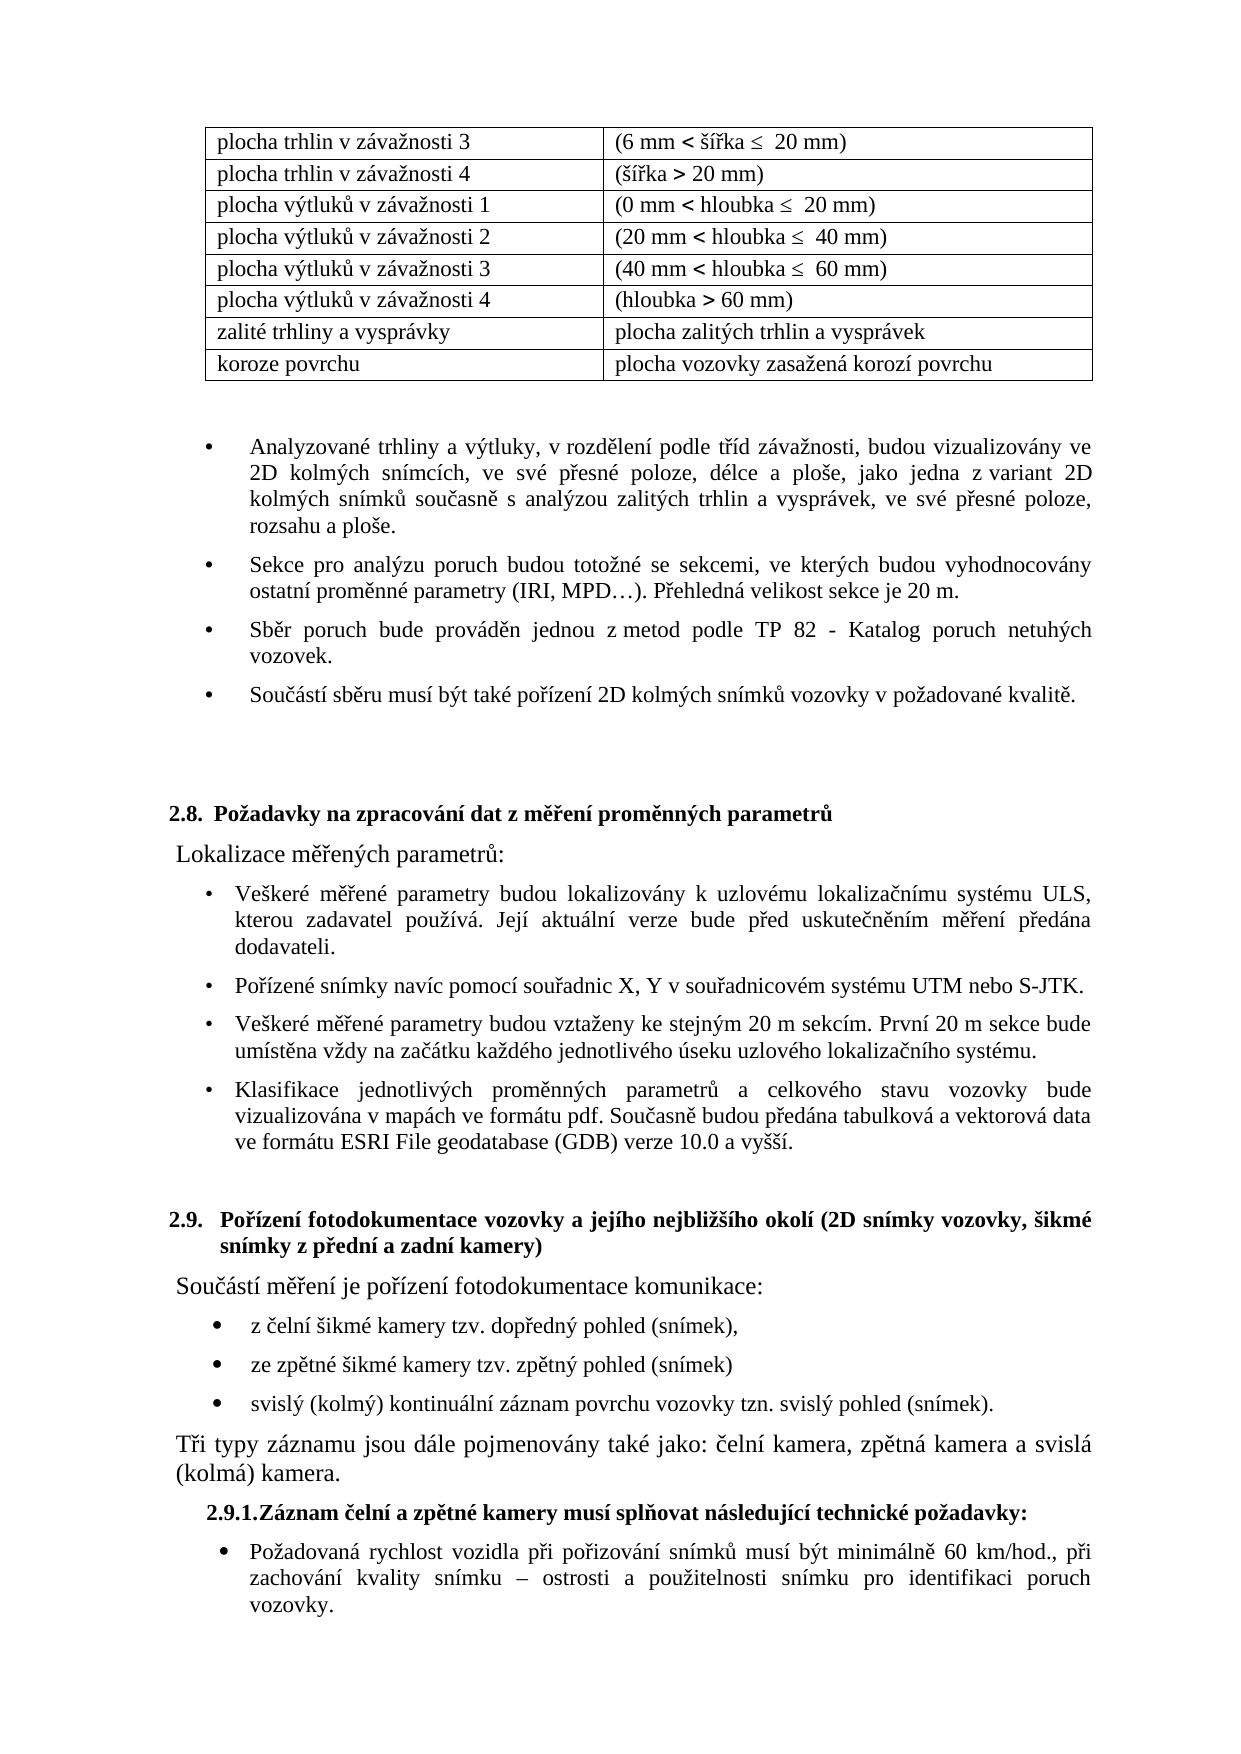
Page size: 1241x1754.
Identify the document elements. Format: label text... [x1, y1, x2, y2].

table_cell koroze povrchu [206, 350, 603, 380]
list Součástí sběru musí být také pořízení 2D kolmých snímků vozovky v požadované kvalitě. [205, 681, 1092, 707]
table_cell (40 mm hloubka ≤ 60 mm) [604, 255, 1092, 285]
list ze zpětné šikmé kamery tzv. zpětný pohled (snímek) [213, 1351, 1092, 1378]
table_cell plocha výtluků v závažnosti 2 [206, 223, 603, 254]
text Součástí měření je pořízení fotodokumentace komunikace: [176, 1271, 1092, 1300]
list Požadovaná rychlost vozidla při pořizování snímků musí být minimálně 60 km/hod., při zachování kvality snímku – ostrosti a použitelnosti snímku pro identifikaci poruch vozovky. [220, 1538, 1092, 1617]
list Klasifikace jednotlivých proměnných parametrů a celkového stavu vozovky bude vizualizována v mapách ve formátu pdf. Současně budou předána tabulková a vektorová data ve formátu ESRI File geodatabase (GDB) verze 10.0 a vyšší. [205, 1076, 1092, 1155]
text Tři typy záznamu jsou dále pojmenovány také jako: čelní kamera, zpětná kamera a svislá (kolmá) kamera. [176, 1429, 1092, 1487]
list Pořízení fotodokumentace vozovky a jejího nejbližšího okolí (2D snímky vozovky, šikmé snímky z přední a zadní kamery) [169, 1206, 1092, 1259]
table_cell (hloubka 60 mm) [604, 286, 1092, 317]
list z čelní šikmé kamery tzv. dopředný pohled (snímek), [213, 1313, 1092, 1339]
table_cell (6 mm šířka ≤ 20 mm) [604, 128, 1092, 159]
table_cell (20 mm hloubka ≤ 40 mm) [604, 223, 1092, 254]
list Požadavky na zpracování dat z měření proměnných parametrů [169, 800, 1092, 826]
list Sběr poruch bude prováděn jednou z metod podle TP 82 - Katalog poruch netuhých vozovek. [205, 616, 1092, 668]
text Lokalizace měřených parametrů: [176, 839, 1092, 868]
list Veškeré měřené parametry budou vztaženy ke stejným 20 m sekcím. První 20 m sekce bude umístěna vždy na začátku každého jednotlivého úseku uzlového lokalizačního systému. [205, 1011, 1092, 1063]
table_cell plocha výtluků v závažnosti 4 [206, 286, 603, 317]
list Záznam čelní a zpětné kamery musí splňovat následující technické požadavky: [206, 1499, 1092, 1526]
table_cell plocha vozovky zasažená korozí povrchu [604, 350, 1092, 380]
table_cell plocha výtluků v závažnosti 1 [206, 191, 603, 222]
table_cell plocha výtluků v závažnosti 3 [206, 255, 603, 285]
list svislý (kolmý) kontinuální záznam povrchu vozovky tzn. svislý pohled (snímek). [213, 1390, 1092, 1417]
table_cell zalité trhliny a vysprávky [206, 318, 603, 349]
table_cell (šířka 20 mm) [604, 160, 1092, 190]
table_cell (0 mm hloubka ≤ 20 mm) [604, 191, 1092, 222]
table_cell plocha trhlin v závažnosti 3 [206, 128, 603, 159]
list Veškeré měřené parametry budou lokalizovány k uzlovému lokalizačnímu systému ULS, kterou zadavatel používá. Její aktuální verze bude před uskutečněním měření předána dodavateli. [205, 880, 1092, 959]
table_cell plocha trhlin v závažnosti 4 [206, 160, 603, 190]
table_cell plocha zalitých trhlin a vysprávek [604, 318, 1092, 349]
list Analyzované trhliny a výtluky, v rozdělení podle tříd závažnosti, budou vizualizovány ve 2D kolmých snímcích, ve své přesné poloze, délce a ploše, jako jedna z variant 2D kolmých snímků současně s analýzou zalitých trhlin a vysprávek, ve své přesné poloze, rozsahu a ploše. [205, 433, 1092, 538]
list Pořízené snímky navíc pomocí souřadnic X, Y v souřadnicovém systému UTM nebo S-JTK. [205, 972, 1092, 998]
list Sekce pro analýzu poruch budou totožné se sekcemi, ve kterých budou vyhodnocovány ostatní proměnné parametry (IRI, MPD…). Přehledná velikost sekce je 20 m. [205, 551, 1092, 603]
